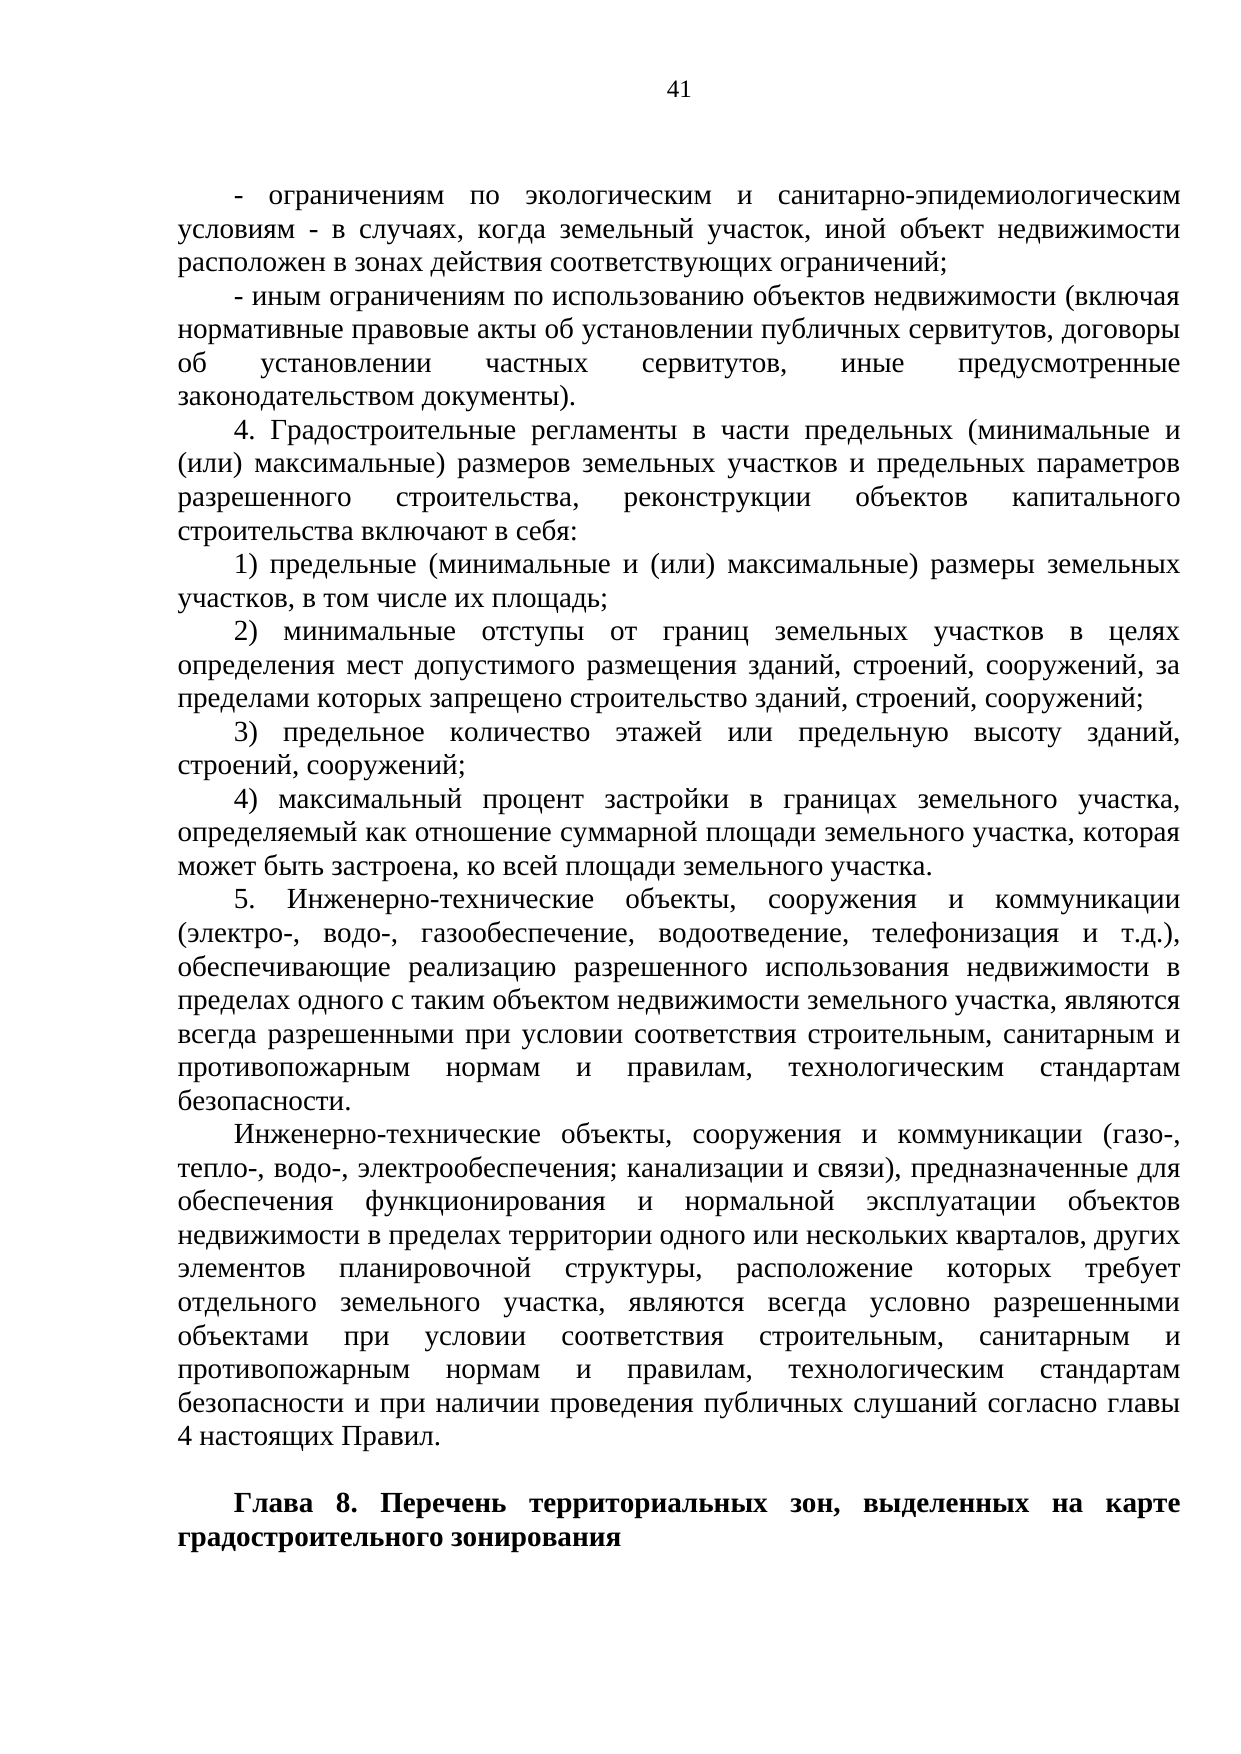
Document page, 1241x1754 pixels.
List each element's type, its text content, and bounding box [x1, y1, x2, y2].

text 2) минимальные отступы от границ земельных участков в целях определения мест допустимого размещения зданий, строений, сооружений, за пределами которых запрещено строительство зданий, строений, сооружений; [177, 613, 1181, 714]
text Глава 8. Перечень территориальных зон, выделенных на карте градостроительного зонирования [177, 1485, 1181, 1552]
text - иным ограничениям по использованию объектов недвижимости (включая нормативные правовые акты об установлении публичных сервитутов, договоры об установлении частных сервитутов, иные предусмотренные законодательством документы). [177, 278, 1181, 412]
text - ограничениям по экологическим и санитарно-эпидемиологическим условиям - в случаях, когда земельный участок, иной объект недвижимости расположен в зонах действия соответствующих ограничений; [177, 177, 1181, 278]
text Инженерно-технические объекты, сооружения и коммуникации (газо-, тепло-, водо-, электрообеспечения; канализации и связи), предназначенные для обеспечения функционирования и нормальной эксплуатации объектов недвижимости в пределах территории одного или нескольких кварталов, других элементов планировочной структуры, расположение которых требует отдельного земельного участка, являются всегда условно разрешенными объектами при условии соответствия строительным, санитарным и противопожарным нормам и правилам, технологическим стандартам безопасности и при наличии проведения публичных слушаний согласно главы 4 настоящих Правил. [177, 1116, 1181, 1452]
text 1) предельные (минимальные и (или) максимальные) размеры земельных участков, в том числе их площадь; [177, 546, 1181, 613]
text 4. Градостроительные регламенты в части предельных (минимальные и (или) максимальные) размеров земельных участков и предельных параметров разрешенного строительства, реконструкции объектов капитального строительства включают в себя: [177, 412, 1181, 546]
text 4) максимальный процент застройки в границах земельного участка, определяемый как отношение суммарной площади земельного участка, которая может быть застроена, ко всей площади земельного участка. [177, 781, 1181, 882]
text 5. Инженерно-технические объекты, сооружения и коммуникации (электро-, водо-, газообеспечение, водоотведение, телефонизация и т.д.), обеспечивающие реализацию разрешенного использования недвижимости в пределах одного с таким объектом недвижимости земельного участка, являются всегда разрешенными при условии соответствия строительным, санитарным и противопожарным нормам и правилам, технологическим стандартам безопасности. [177, 882, 1181, 1116]
text 3) предельное количество этажей или предельную высоту зданий, строений, сооружений; [177, 714, 1181, 781]
